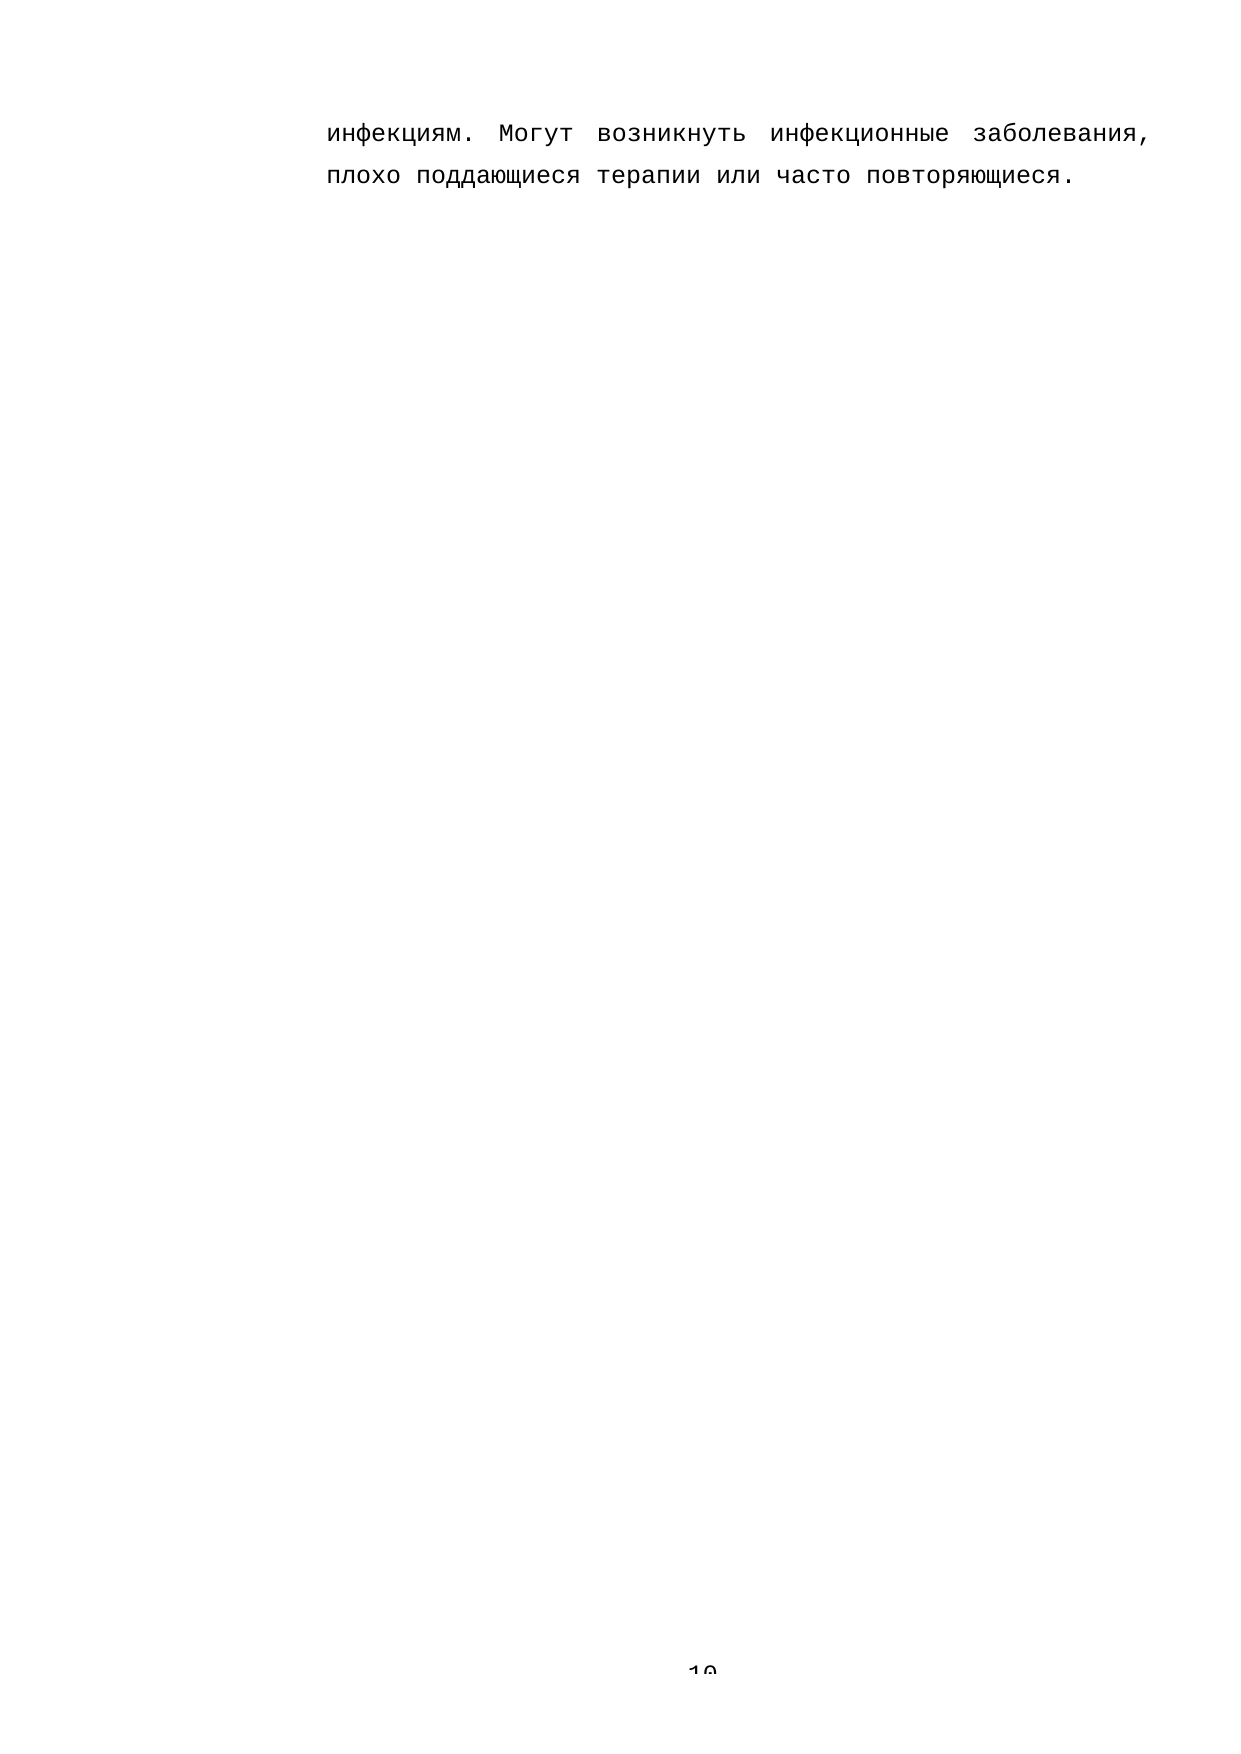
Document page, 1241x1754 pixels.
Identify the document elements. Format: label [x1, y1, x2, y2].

list [288, 121, 1152, 191]
